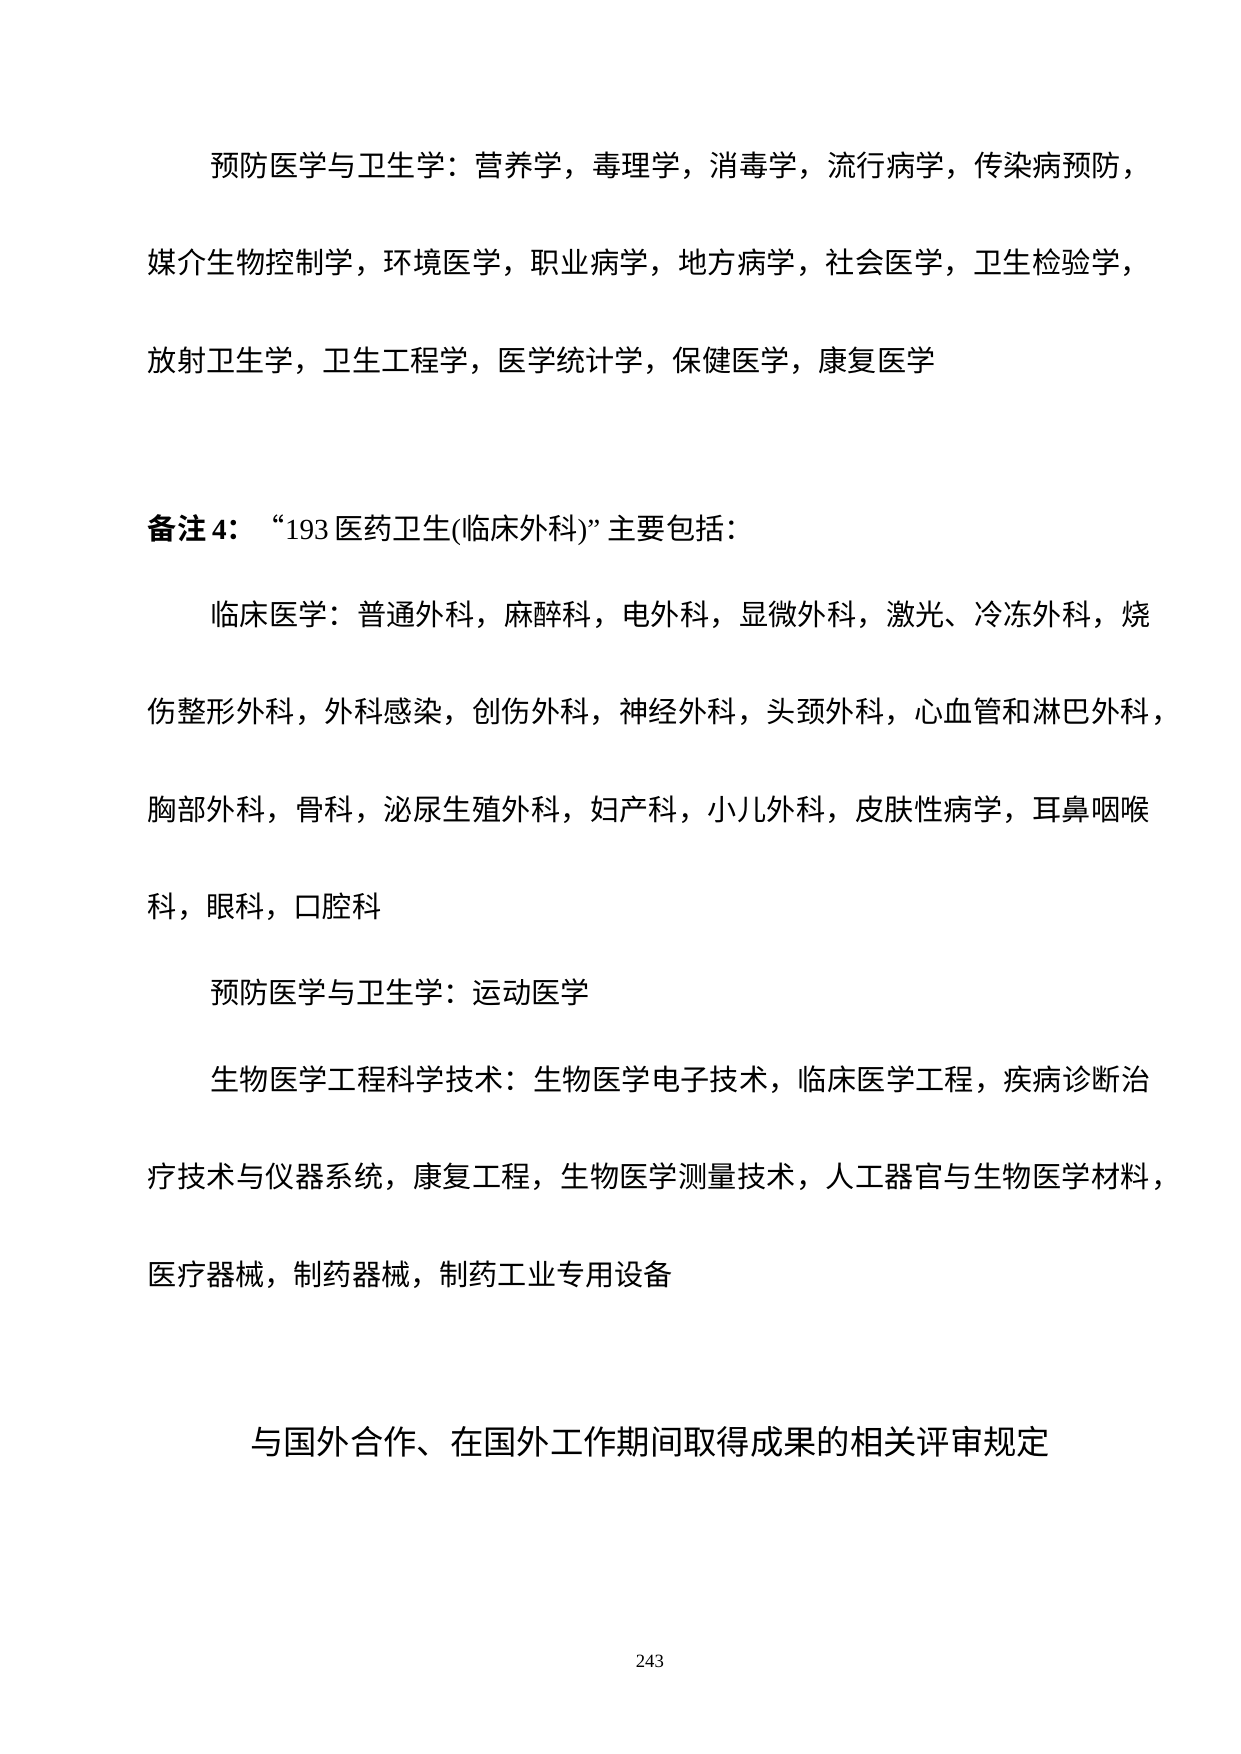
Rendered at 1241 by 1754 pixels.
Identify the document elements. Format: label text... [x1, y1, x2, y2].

text 备注4：“193医药卫生(临床外科)” 主要包括： [148, 494, 1152, 559]
subtitle 与国外合作、在国外工作期间取得成果的相关评审规定 [148, 1408, 1152, 1473]
text 临床医学：普通外科，麻醉科，电外科，显微外科，激光、冷冻外科，烧伤整形外科，外科感染，创伤外科，神经外科，头颈外科，心血管和淋巴外科，胸部外科，骨科，泌尿生殖外科，妇产科，小儿外科，皮肤性病学，耳鼻咽喉科，眼科，口腔科 [148, 580, 1152, 937]
text 预防医学与卫生学：运动医学 [148, 959, 1152, 1024]
text 生物医学工程科学技术：生物医学电子技术，临床医学工程，疾病诊断治疗技术与仪器系统，康复工程，生物医学测量技术，人工器官与生物医学材料，医疗器械，制药器械，制药工业专用设备 [148, 1045, 1152, 1305]
text 预防医学与卫生学：营养学，毒理学，消毒学，流行病学，传染病预防，媒介生物控制学，环境医学，职业病学，地方病学，社会医学，卫生检验学，放射卫生学，卫生工程学，医学统计学，保健医学，康复医学 [148, 131, 1152, 391]
